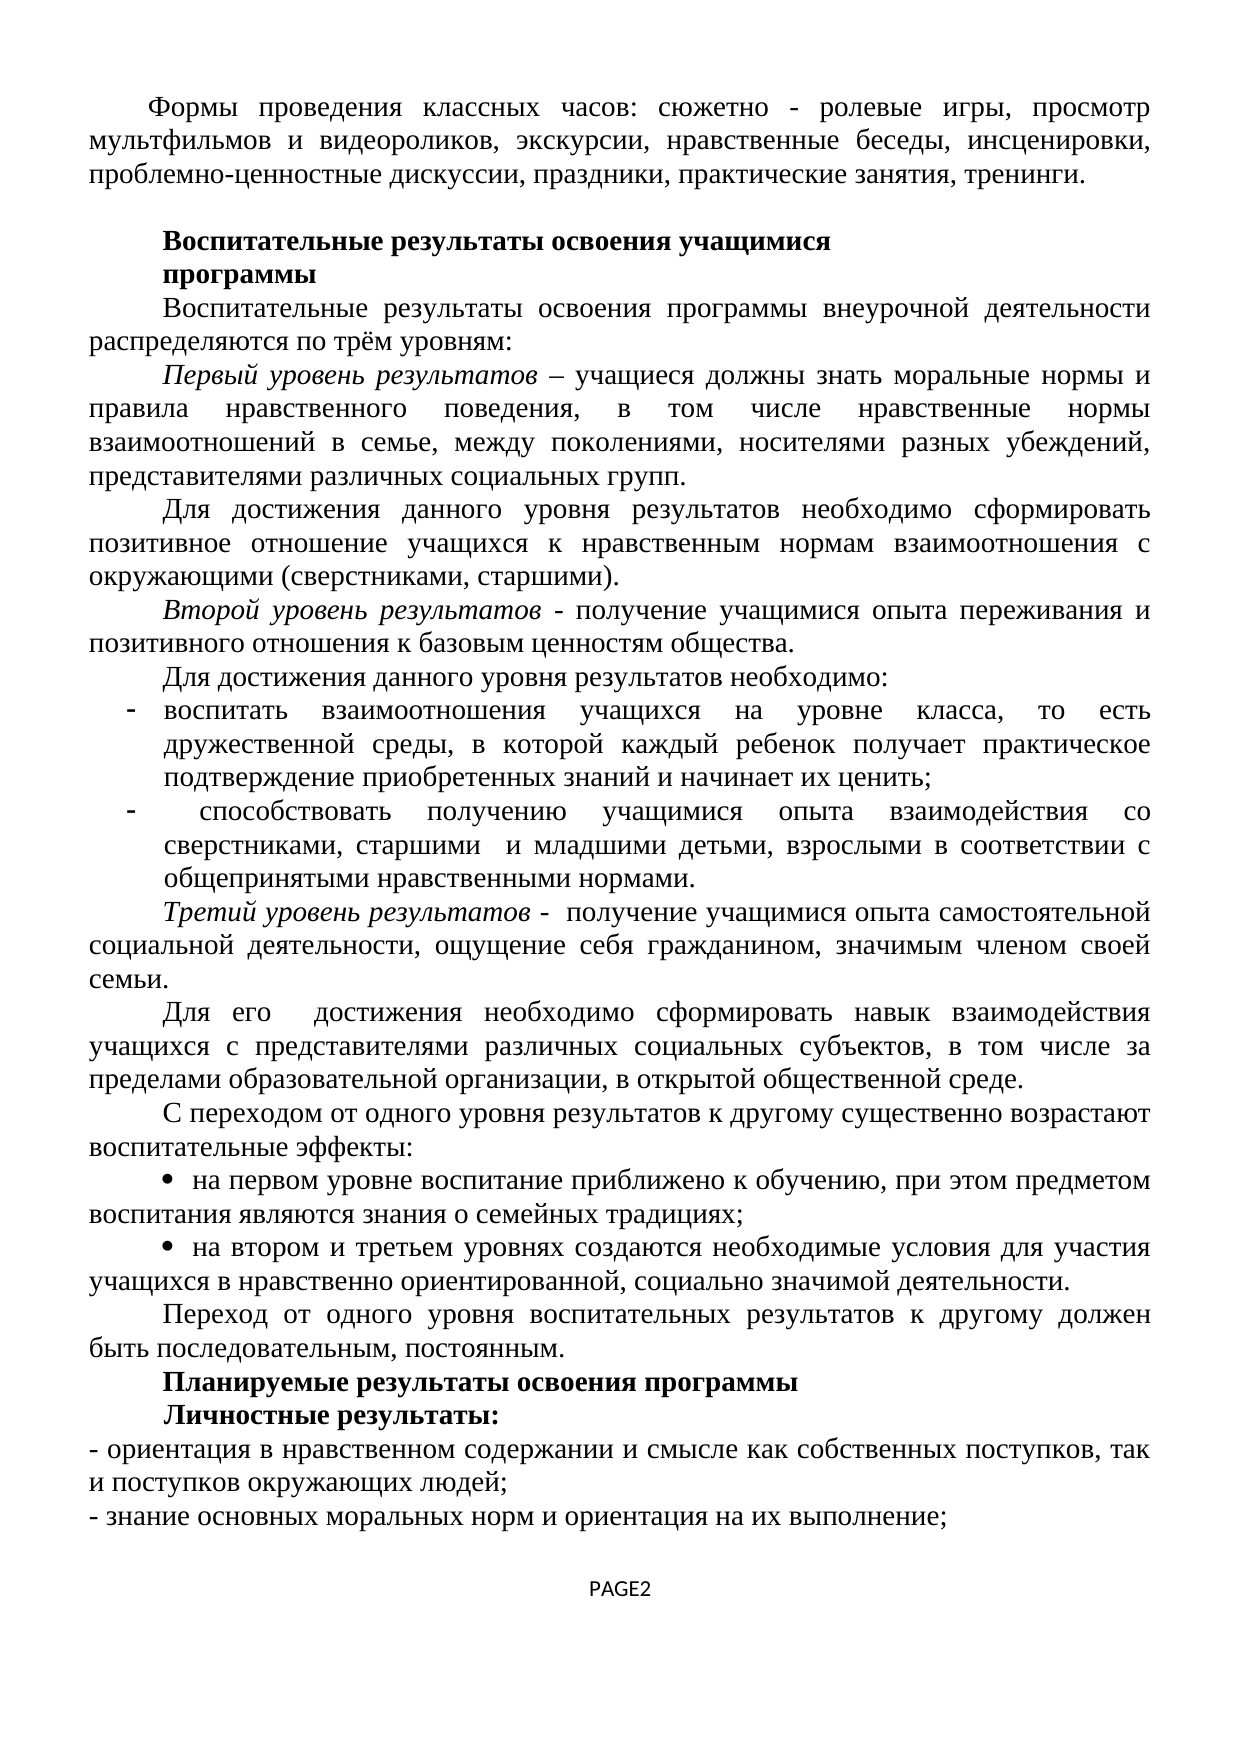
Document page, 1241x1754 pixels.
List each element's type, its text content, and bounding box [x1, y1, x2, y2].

text Воспитательные результаты освоения программы внеурочной деятельности распределяются по трём уровням: [89, 290, 1152, 357]
text С переходом от одного уровня результатов к другому существенно возрастают воспитательные эффекты: [89, 1095, 1152, 1162]
text Воспитательные результаты освоения учащимися [89, 223, 1152, 256]
list способствовать получению учащимися опыта взаимодействия со сверстниками, старшими и младшими детьми, взрослыми в соответствии с общепринятыми нравственными нормами. [126, 793, 1152, 894]
text - знание основных моральных норм и ориентация на их выполнение; [89, 1498, 1152, 1531]
text Переход от одного уровня воспитательных результатов к другому должен быть последовательным, постоянным. [89, 1297, 1152, 1364]
text Первый уровень результатов – учащиеся должны знать моральные нормы и правила нравственного поведения, в том числе нравственные нормы взаимоотношений в семье, между поколениями, носителями разных убеждений, представителями различных социальных групп. [89, 357, 1152, 491]
text Для достижения данного уровня результатов необходимо: [89, 659, 1152, 692]
text Для достижения данного уровня результатов необходимо сформировать позитивное отношение учащихся к нравственным нормам взаимоотношения с окружающими (сверстниками, старшими). [89, 491, 1152, 592]
text Второй уровень результатов - получение учащимися опыта переживания и позитивного отношения к базовым ценностям общества. [89, 592, 1152, 659]
text Планируемые результаты освоения программы [89, 1364, 1152, 1397]
text - ориентация в нравственном содержании и смысле как собственных поступков, так и поступков окружающих людей; [89, 1431, 1152, 1498]
text Личностные результаты: [164, 1397, 1152, 1431]
text программы [89, 256, 1152, 290]
list воспитать взаимоотношения учащихся на уровне класса, то есть дружественной среды, в которой каждый ребенок получает практическое подтверждение приобретенных знаний и начинает их ценить; [126, 692, 1152, 793]
list на втором и третьем уровнях создаются необходимые условия для участия учащихся в нравственно ориентированной, социально значимой деятельности. [89, 1229, 1152, 1297]
list на первом уровне воспитание приближено к обучению, при этом предметом воспитания являются знания о семейных традициях; [89, 1162, 1152, 1229]
text Для его достижения необходимо сформировать навык взаимодействия учащихся с представителями различных социальных субъектов, в том числе за пределами образовательной организации, в открытой общественной среде. [89, 994, 1152, 1095]
text Формы проведения классных часов: сюжетно - ролевые игры, просмотр мультфильмов и видеороликов, экскурсии, нравственные беседы, инсценировки, проблемно-ценностные дискуссии, праздники, практические занятия, тренинги. [89, 89, 1152, 189]
text Третий уровень результатов - получение учащимися опыта самостоятельной социальной деятельности, ощущение себя гражданином, значимым членом своей семьи. [89, 894, 1152, 994]
